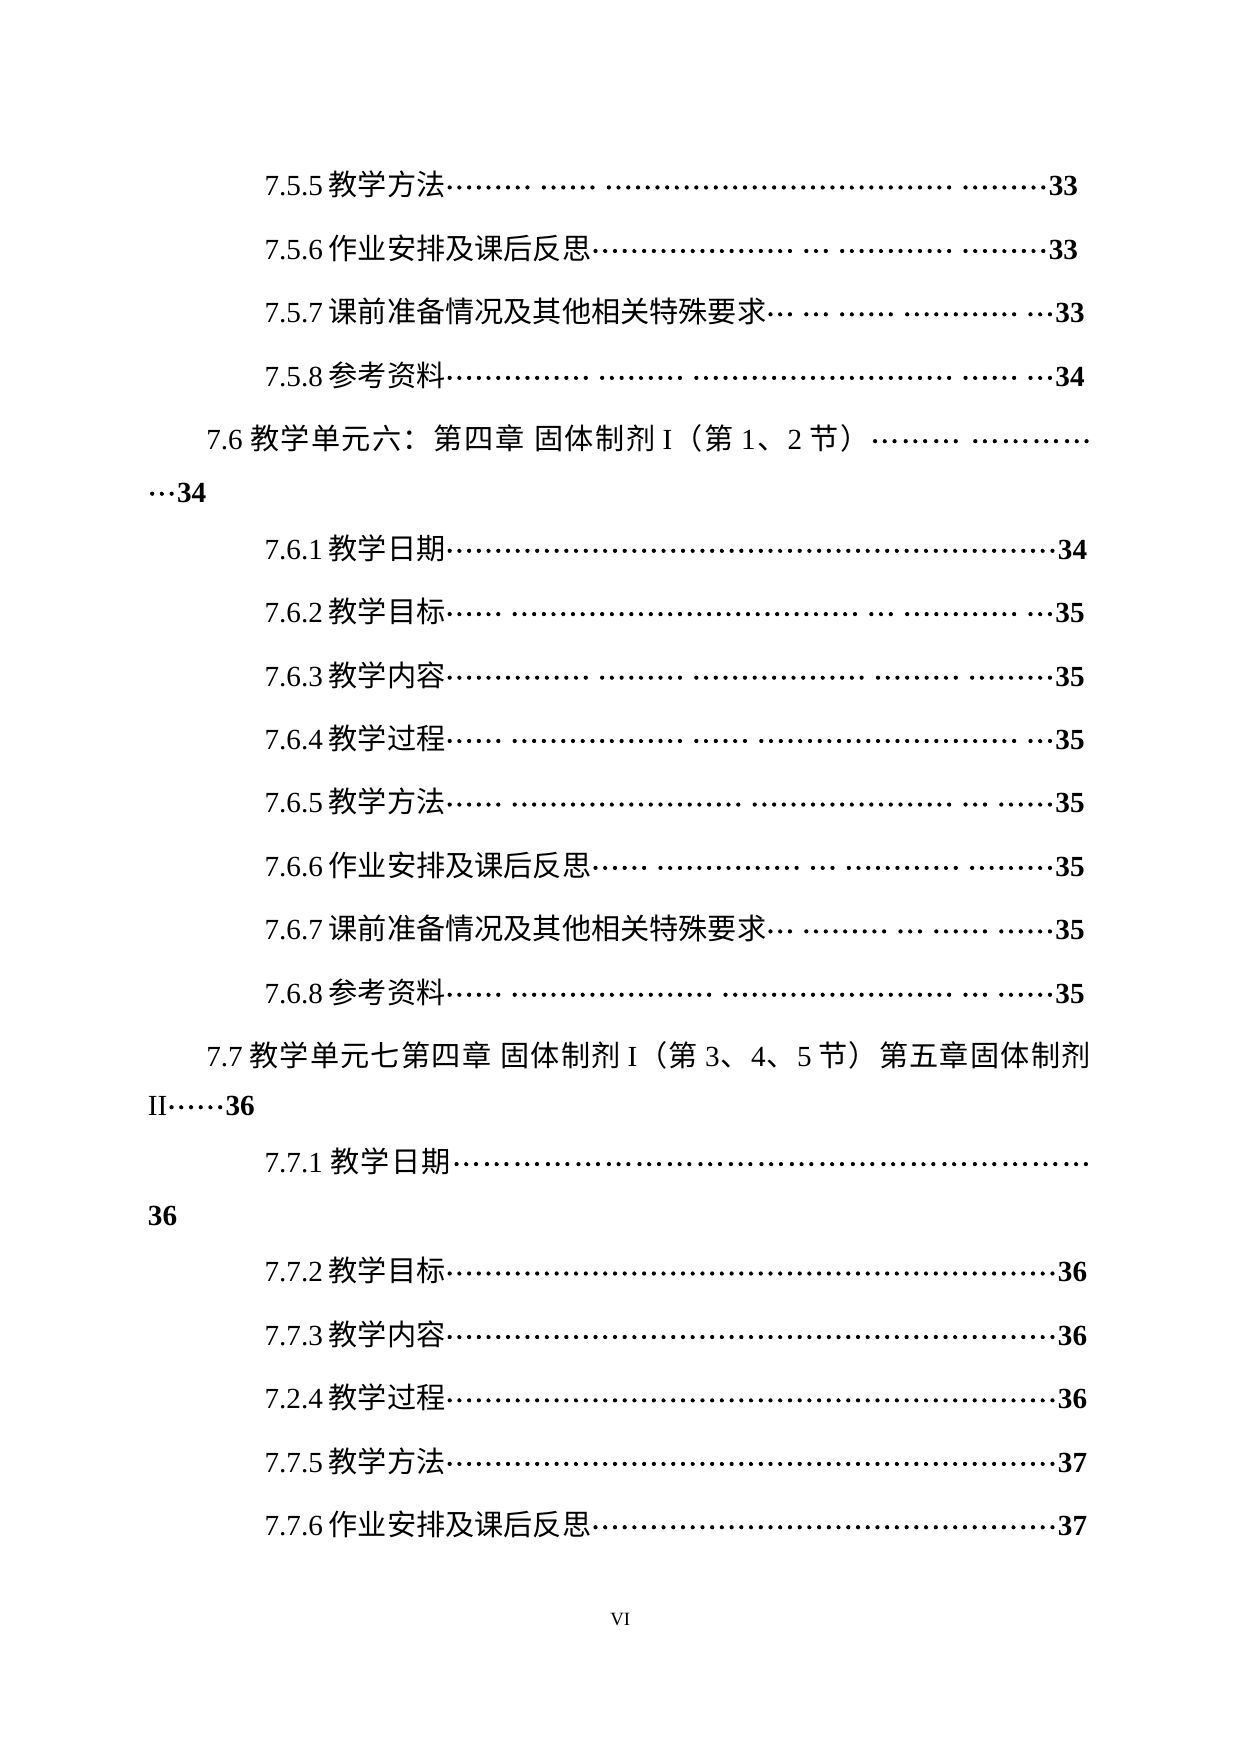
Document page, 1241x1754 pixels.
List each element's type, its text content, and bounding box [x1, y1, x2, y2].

text 7.5.7课前准备情况及其他相关特殊要求 33 [148, 289, 1092, 331]
text 7.6.4教学过程 35 [148, 716, 1092, 758]
text 7.7.6作业安排及课后反思37 [148, 1502, 1092, 1544]
text 7.6.8参考资料 35 [148, 969, 1092, 1012]
text 7.6.7课前准备情况及其他相关特殊要求 35 [148, 906, 1092, 948]
text 7.6.6作业安排及课后反思 35 [148, 842, 1092, 885]
text 7.7.5教学方法37 [148, 1438, 1092, 1481]
text 7.7教学单元七第四章 固体制剂I（第3、4、5节）第五章固体制剂II36 [148, 1033, 1092, 1122]
text 7.7.3教学内容36 [148, 1311, 1092, 1354]
text 7.7.2教学目标36 [148, 1248, 1092, 1290]
text 7.6教学单元六：第四章 固体制剂I（第1、2节） 34 [148, 416, 1092, 508]
text 7.5.8参考资料 34 [148, 352, 1092, 394]
text 7.6.2教学目标 35 [148, 589, 1092, 631]
text 7.7.1教学日期 36 [148, 1139, 1092, 1231]
text 7.6.5教学方法 35 [148, 779, 1092, 821]
text 7.5.5教学方法 33 [148, 162, 1092, 204]
text 7.2.4教学过程36 [148, 1375, 1092, 1417]
text 7.5.6作业安排及课后反思 33 [148, 225, 1092, 268]
text 7.6.3教学内容 35 [148, 652, 1092, 694]
text 7.6.1教学日期34 [148, 525, 1092, 567]
